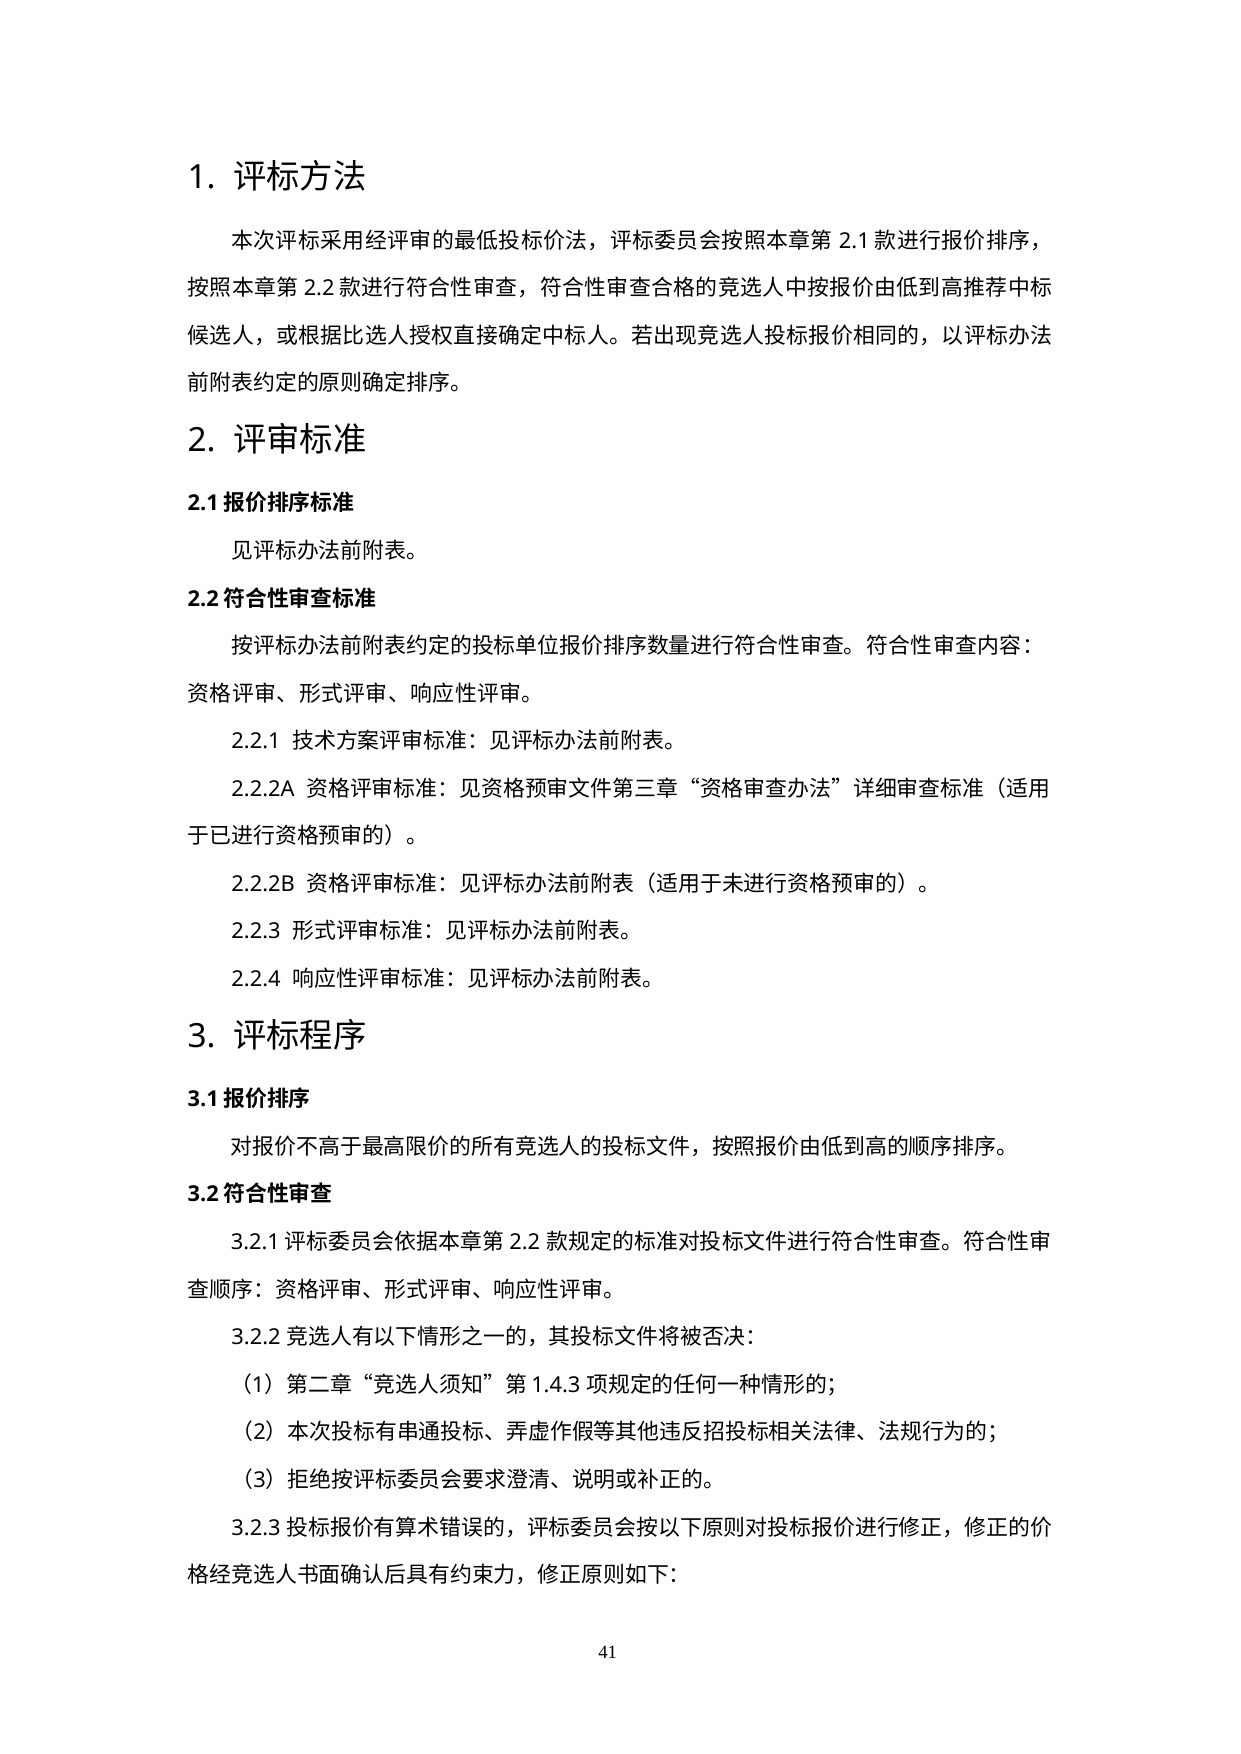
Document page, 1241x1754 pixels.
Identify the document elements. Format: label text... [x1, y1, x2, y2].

text 2.2.3 形式评审标准：见评标办法前附表。 [187, 913, 1053, 945]
subtitle 2.1报价排序标准 [187, 485, 1053, 517]
text 2.2.4 响应性评审标准：见评标办法前附表。 [187, 961, 1053, 993]
text （1）第二章“竞选人须知”第1.4.3 项规定的任何一种情形的； [187, 1367, 1053, 1398]
subtitle 2. 评审标准 [187, 413, 1053, 461]
text 3.2.1评标委员会依据本章第2.2 款规定的标准对投标文件进行符合性审查。符合性审查顺序：资格评审、形式评审、响应性评审。 [187, 1224, 1053, 1303]
text 对报价不高于最高限价的所有竞选人的投标文件，按照报价由低到高的顺序排序。 [187, 1129, 1053, 1161]
text 2.2.1 技术方案评审标准：见评标办法前附表。 [187, 723, 1053, 755]
text （2）本次投标有串通投标、弄虚作假等其他违反招投标相关法律、法规行为的； [187, 1414, 1053, 1446]
text 3.2.2 竞选人有以下情形之一的，其投标文件将被否决： [187, 1319, 1053, 1351]
text 本次评标采用经评审的最低投标价法，评标委员会按照本章第2.1款进行报价排序，按照本章第2.2款进行符合性审查，符合性审查合格的竞选人中按报价由低到高推荐中标候选人，或根据比选人授权直接确定中标人。若出现竞选人投标报价相同的，以评标办法前附表约定的原则确定排序。 [187, 223, 1053, 397]
text 2.2.2B 资格评审标准：见评标办法前附表（适用于未进行资格预审的）。 [187, 866, 1053, 898]
subtitle 1. 评标方法 [187, 150, 1053, 198]
text 见评标办法前附表。 [187, 533, 1053, 565]
subtitle 3.1报价排序 [187, 1081, 1053, 1113]
text （3）拒绝按评标委员会要求澄清、说明或补正的。 [187, 1462, 1053, 1494]
subtitle 2.2符合性审查标准 [187, 581, 1053, 612]
text 3.2.3 投标报价有算术错误的，评标委员会按以下原则对投标报价进行修正，修正的价格经竞选人书面确认后具有约束力，修正原则如下： [187, 1509, 1053, 1589]
subtitle 3. 评标程序 [187, 1009, 1053, 1057]
text 按评标办法前附表约定的投标单位报价排序数量进行符合性审查。符合性审查内容：资格评审、形式评审、响应性评审。 [187, 628, 1053, 707]
subtitle 3.2符合性审查 [187, 1176, 1053, 1208]
text 2.2.2A 资格评审标准：见资格预审文件第三章“资格审查办法”详细审查标准（适用于已进行资格预审的）。 [187, 771, 1053, 850]
